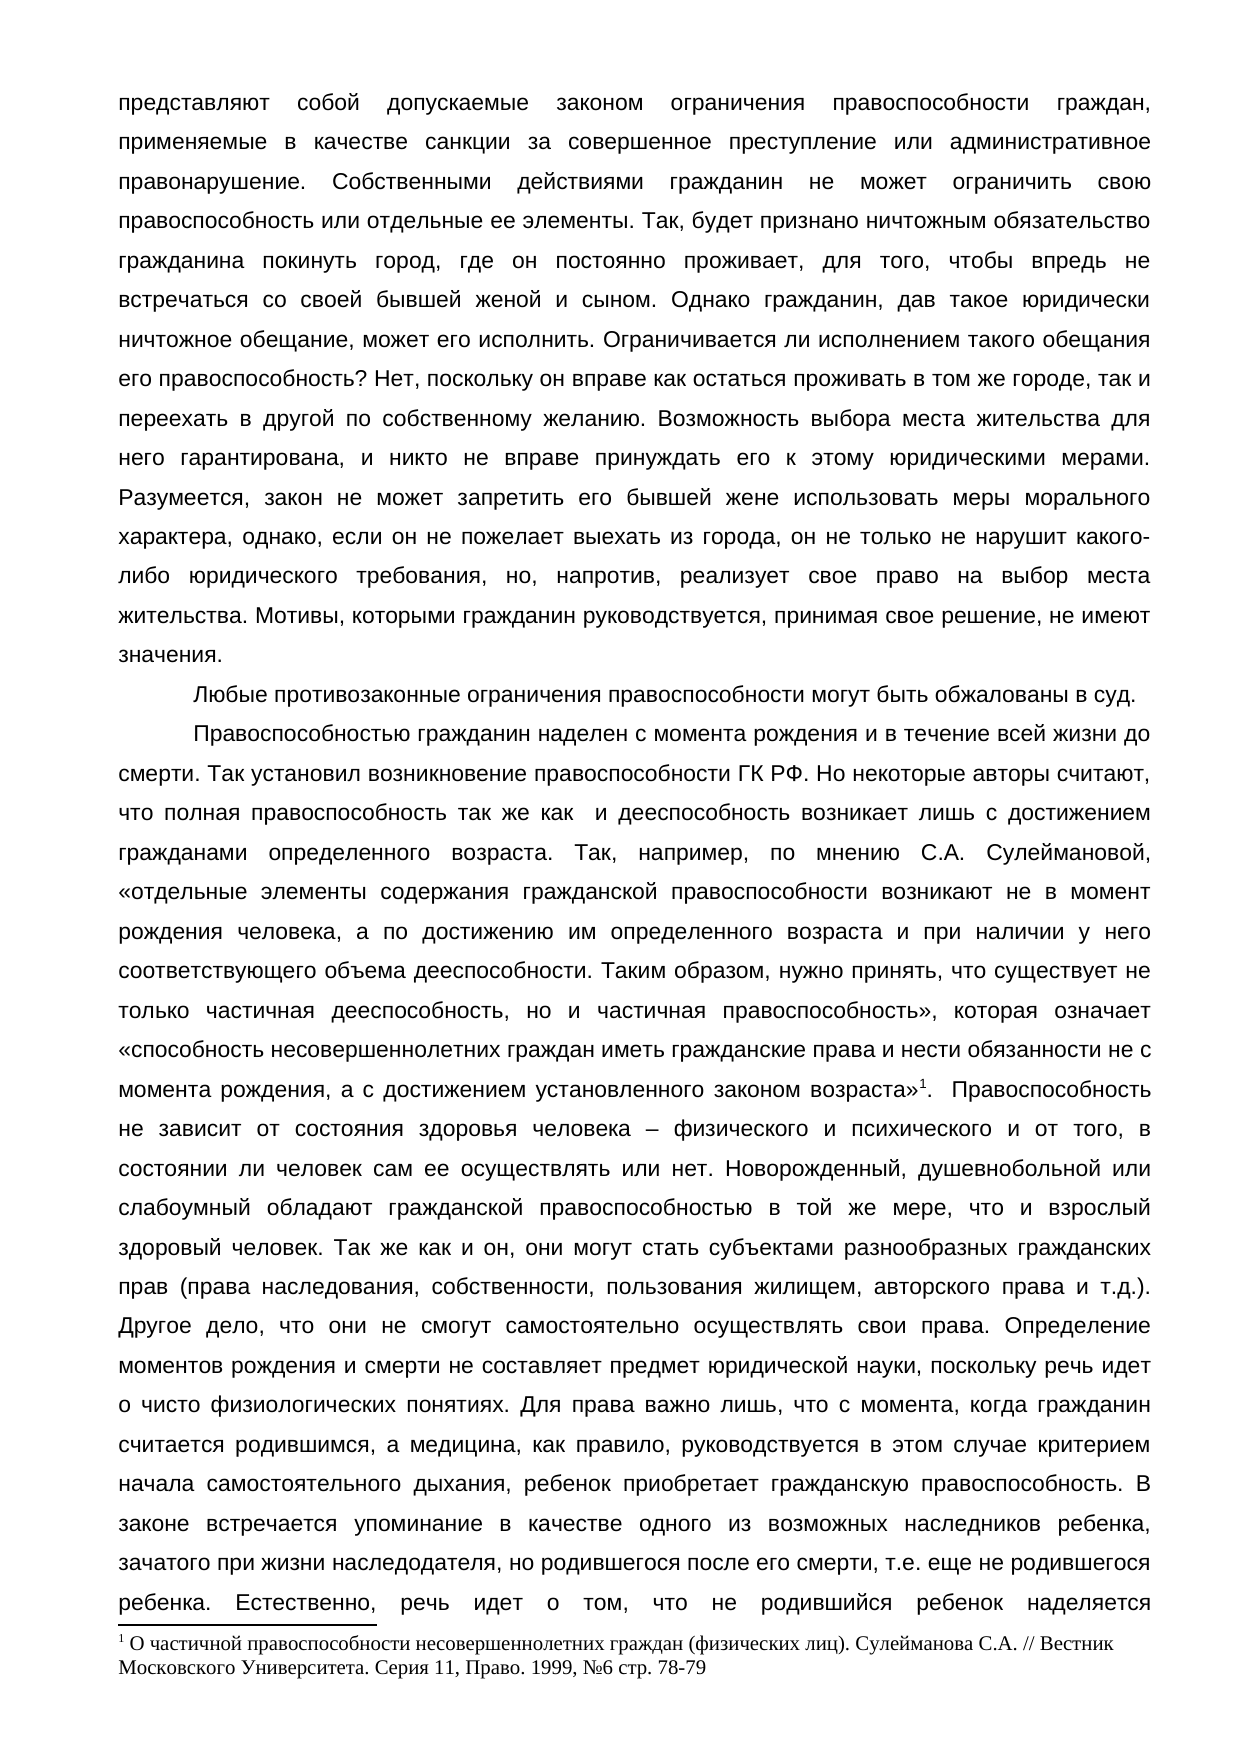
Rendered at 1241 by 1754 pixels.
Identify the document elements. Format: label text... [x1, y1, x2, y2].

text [118, 720, 1152, 1615]
text Любые противозаконные ограничения правоспособности могут быть обжалованы в суд. [118, 681, 1152, 707]
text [118, 89, 1152, 668]
